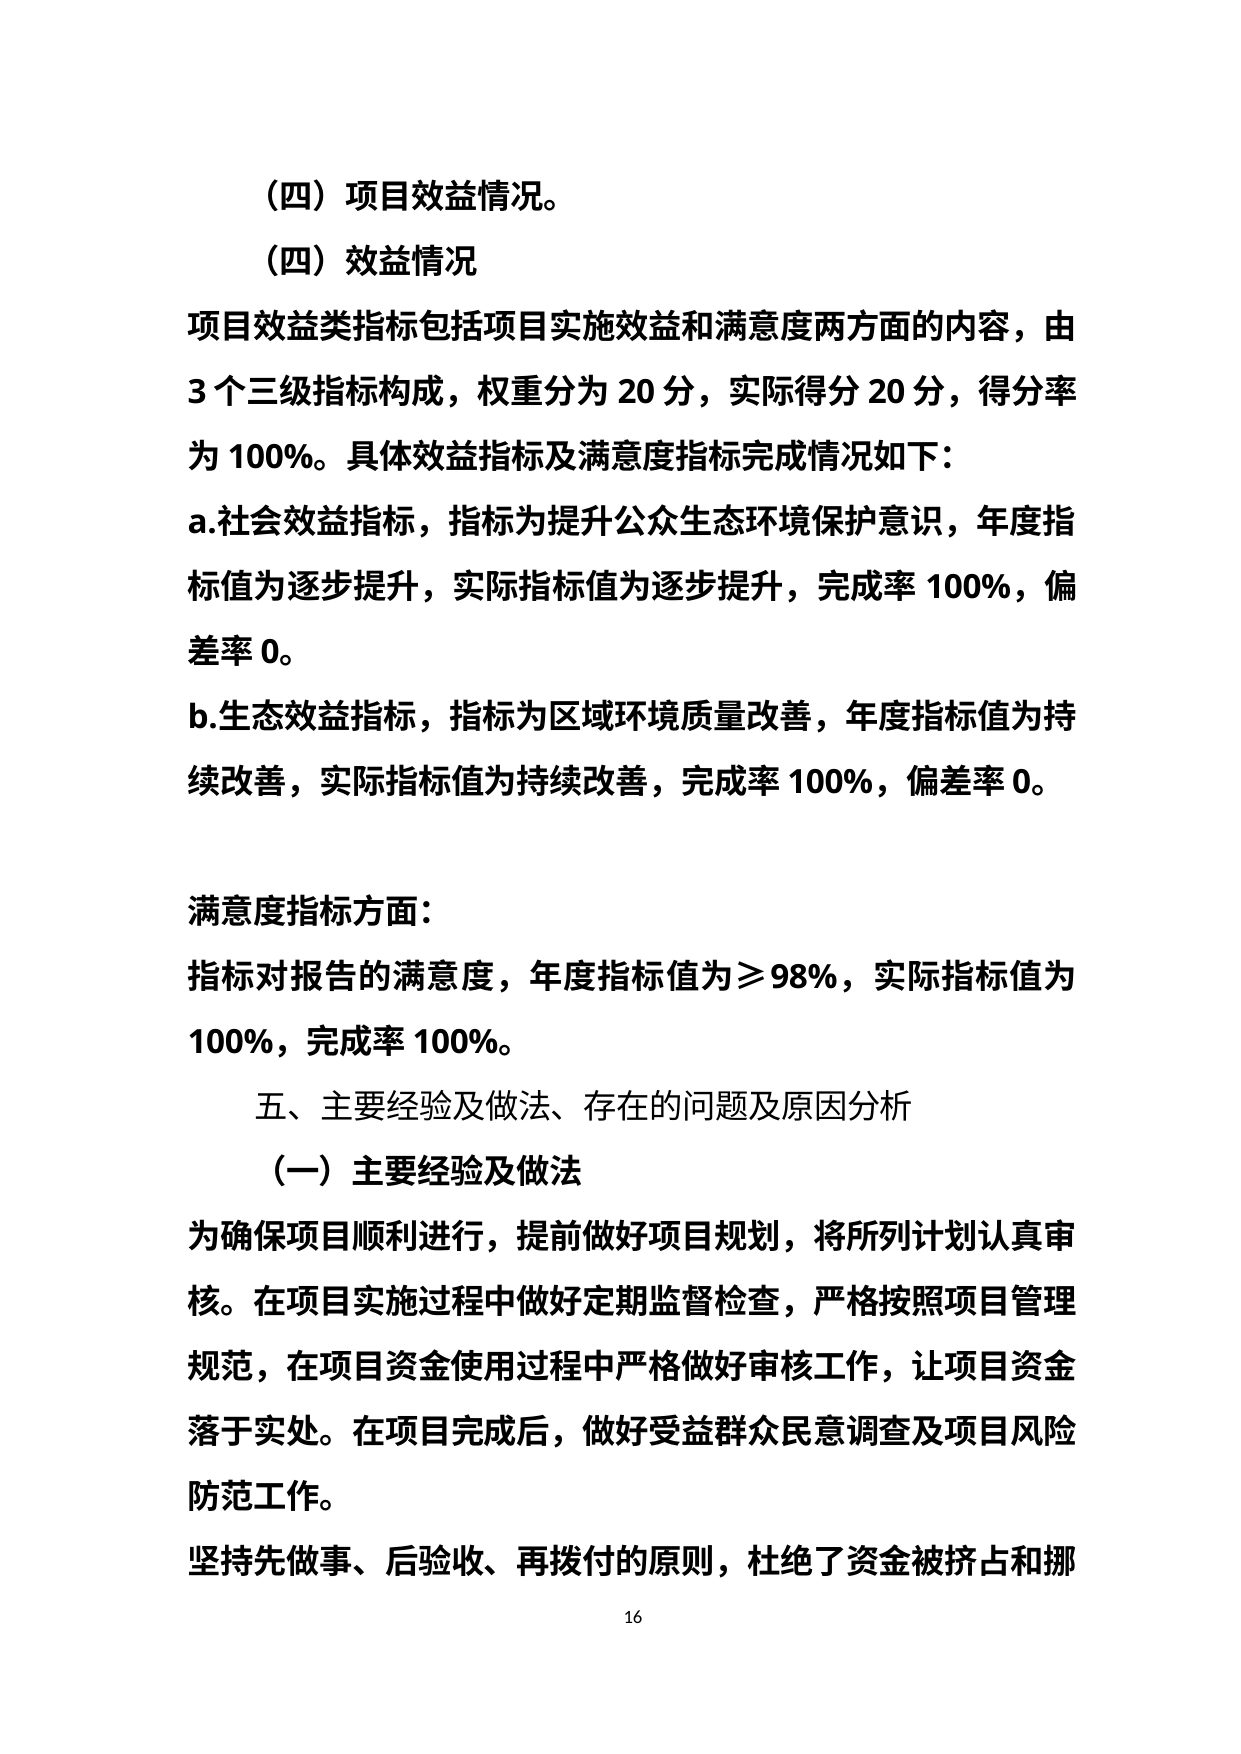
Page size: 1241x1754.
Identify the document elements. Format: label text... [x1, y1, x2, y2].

text 满意度指标方面： 指标对报告的满意度，年度指标值为≥98%，实际指标值为100%，完成率100%。 [187, 812, 1078, 1072]
text 五、主要经验及做法、存在的问题及原因分析 [187, 1072, 1078, 1137]
text （四）项目效益情况。 [187, 162, 1078, 227]
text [187, 1137, 1078, 1592]
text （四）效益情况 项目效益类指标包括项目实施效益和满意度两方面的内容，由3个三级指标构成，权重分为20分，实际得分20分，得分率为100%。具体效益指标及满意度指标完成情况如下： a.社会效益指标，指标为提升公众生态环境保护意识，年度指标值为逐步提升，实际指标值为逐步提升，完成率100%，偏差率0。 b.生态效益指标，指标为区域环境质量改善，年度指标值为持续改善，实际指标值为持续改善，完成率100%，偏差率0。 [187, 227, 1078, 812]
